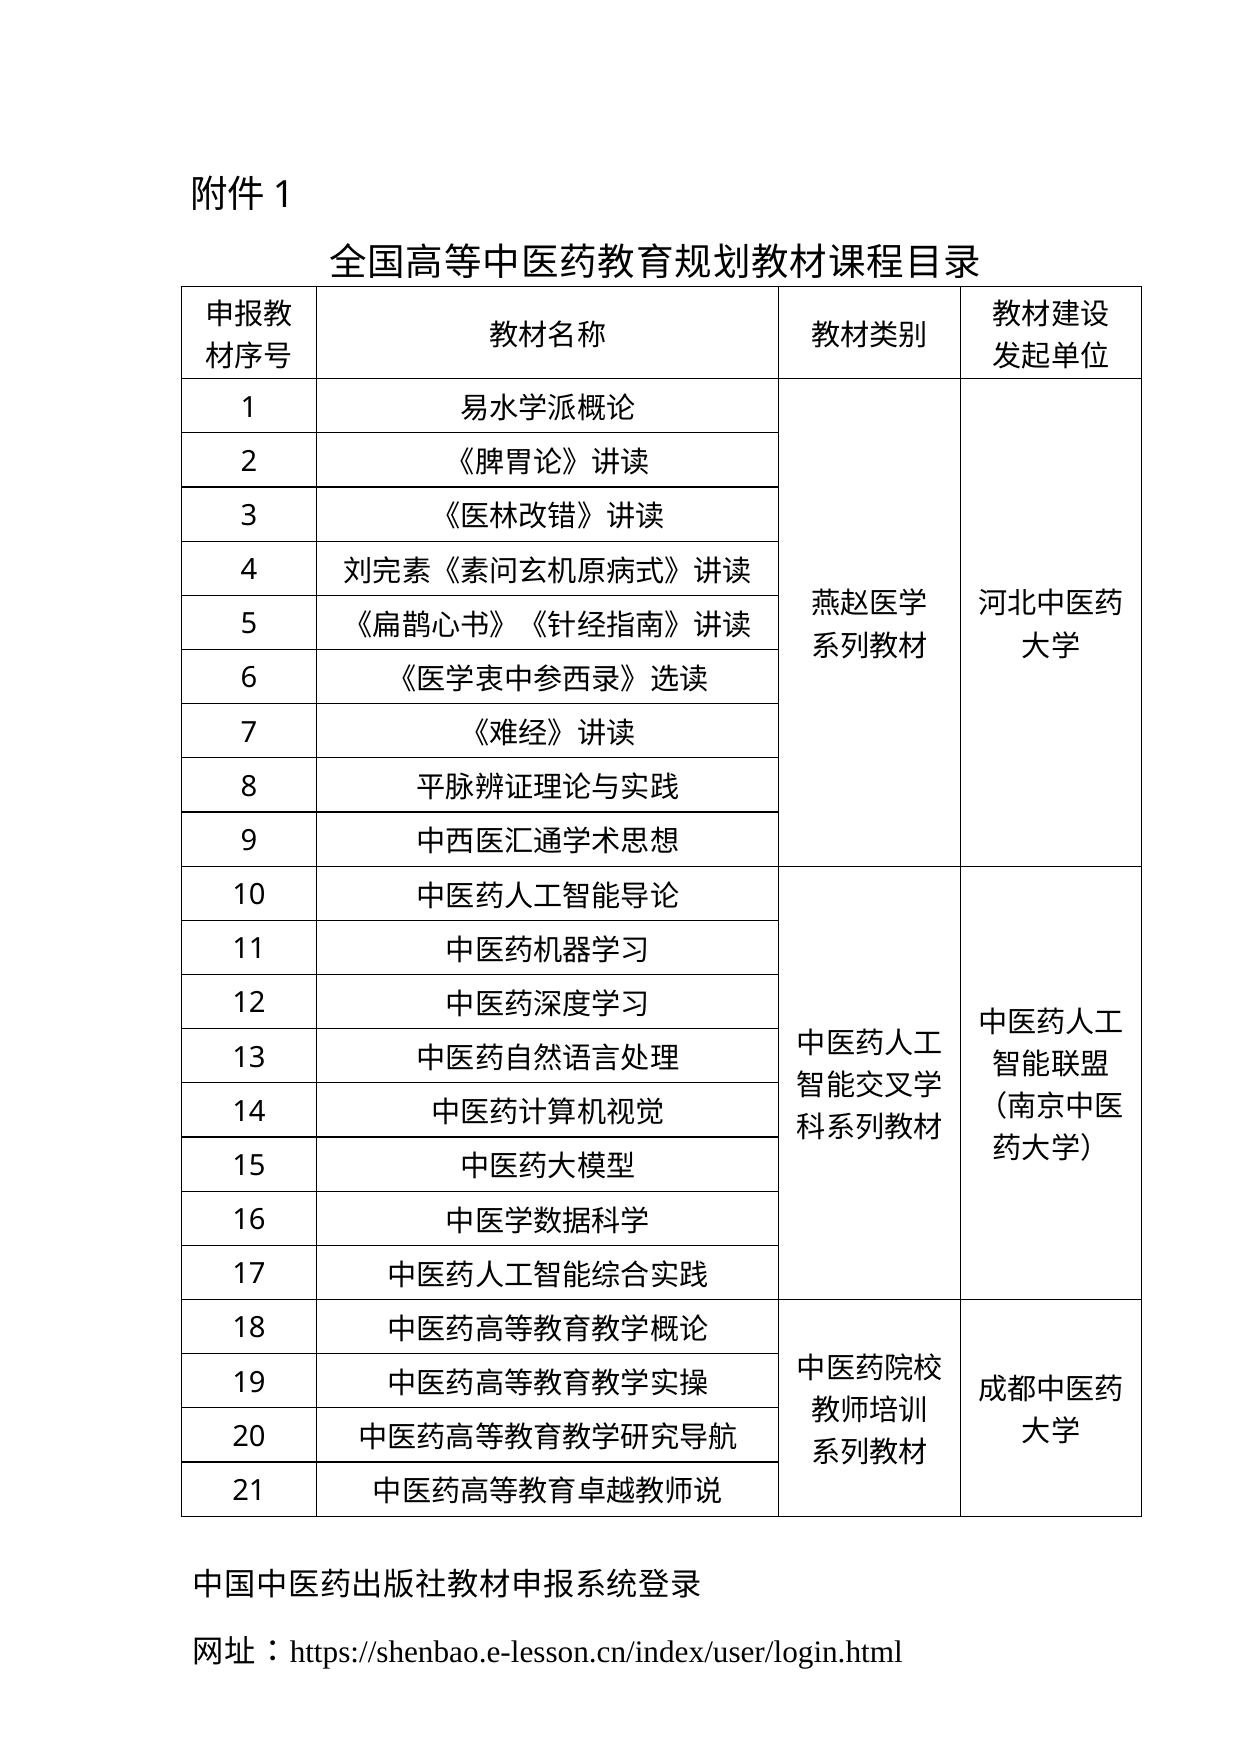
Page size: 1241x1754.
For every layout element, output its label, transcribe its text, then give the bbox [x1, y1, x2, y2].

text 全国高等中医药教育规划教材课程目录 [190, 236, 1120, 286]
table_cell 13 [182, 1029, 316, 1082]
table_cell 易水学派概论 [317, 379, 778, 432]
text 中国中医药出版社教材申报系统登录 [192, 1562, 1120, 1603]
table_header 教材名称 [317, 287, 778, 378]
table_cell 中医药高等教育教学概论 [317, 1300, 778, 1353]
table_cell 16 [182, 1192, 316, 1245]
table_cell 燕赵医学 系列教材 [779, 379, 960, 866]
table_cell 10 [182, 867, 316, 920]
table_cell 12 [182, 975, 316, 1028]
table_header 教材建设 发起单位 [961, 287, 1141, 378]
table_cell 中医药人工智能联盟（南京中医药大学） [961, 867, 1141, 1299]
table_cell 7 [182, 704, 316, 757]
table_cell 中医药大模型 [317, 1138, 778, 1191]
table_cell 中医药高等教育教学研究导航 [317, 1408, 778, 1461]
table_cell 中医药院校教师培训 系列教材 [779, 1300, 960, 1516]
table_cell 平脉辨证理论与实践 [317, 758, 778, 811]
table_cell 刘完素《素问玄机原病式》讲读 [317, 542, 778, 595]
table_cell 14 [182, 1083, 316, 1136]
table_cell 15 [182, 1138, 316, 1191]
table_cell 《医林改错》讲读 [317, 488, 778, 541]
table_cell 2 [182, 433, 316, 486]
table_cell 中医药人工智能交叉学科系列教材 [779, 867, 960, 1299]
table_cell 中医学数据科学 [317, 1192, 778, 1245]
table_cell 中医药人工智能导论 [317, 867, 778, 920]
table_cell 中医药自然语言处理 [317, 1029, 778, 1082]
table_cell 中医药深度学习 [317, 975, 778, 1028]
table_cell 中医药高等教育教学实操 [317, 1354, 778, 1407]
table_cell 《脾胃论》讲读 [317, 433, 778, 486]
table_cell 11 [182, 921, 316, 974]
table_header 教材类别 [779, 287, 960, 378]
table_cell 17 [182, 1246, 316, 1299]
text 附件 1 [190, 167, 1120, 218]
table_cell 河北中医药大学 [961, 379, 1141, 866]
table_cell 19 [182, 1354, 316, 1407]
table_cell 《扁鹊心书》《针经指南》讲读 [317, 596, 778, 649]
table_cell 《医学衷中参西录》选读 [317, 650, 778, 703]
table_cell 中医药人工智能综合实践 [317, 1246, 778, 1299]
table_cell 6 [182, 650, 316, 703]
table_cell 5 [182, 596, 316, 649]
table_cell 21 [182, 1463, 316, 1516]
table_header 申报教材序号 [182, 287, 316, 378]
table_cell 1 [182, 379, 316, 432]
table_cell 4 [182, 542, 316, 595]
table_cell 中医药计算机视觉 [317, 1083, 778, 1136]
table_cell 中医药高等教育卓越教师说 [317, 1463, 778, 1516]
table_cell 9 [182, 813, 316, 866]
table_cell 中医药机器学习 [317, 921, 778, 974]
table_cell 3 [182, 488, 316, 541]
table_cell 8 [182, 758, 316, 811]
table_cell 18 [182, 1300, 316, 1353]
table_cell 《难经》讲读 [317, 704, 778, 757]
table_cell 成都中医药大学 [961, 1300, 1141, 1516]
table_cell 20 [182, 1408, 316, 1461]
table_cell 中西医汇通学术思想 [317, 813, 778, 866]
text 网址：https://shenbao.e-lesson.cn/index/user/login.html [192, 1631, 1120, 1670]
